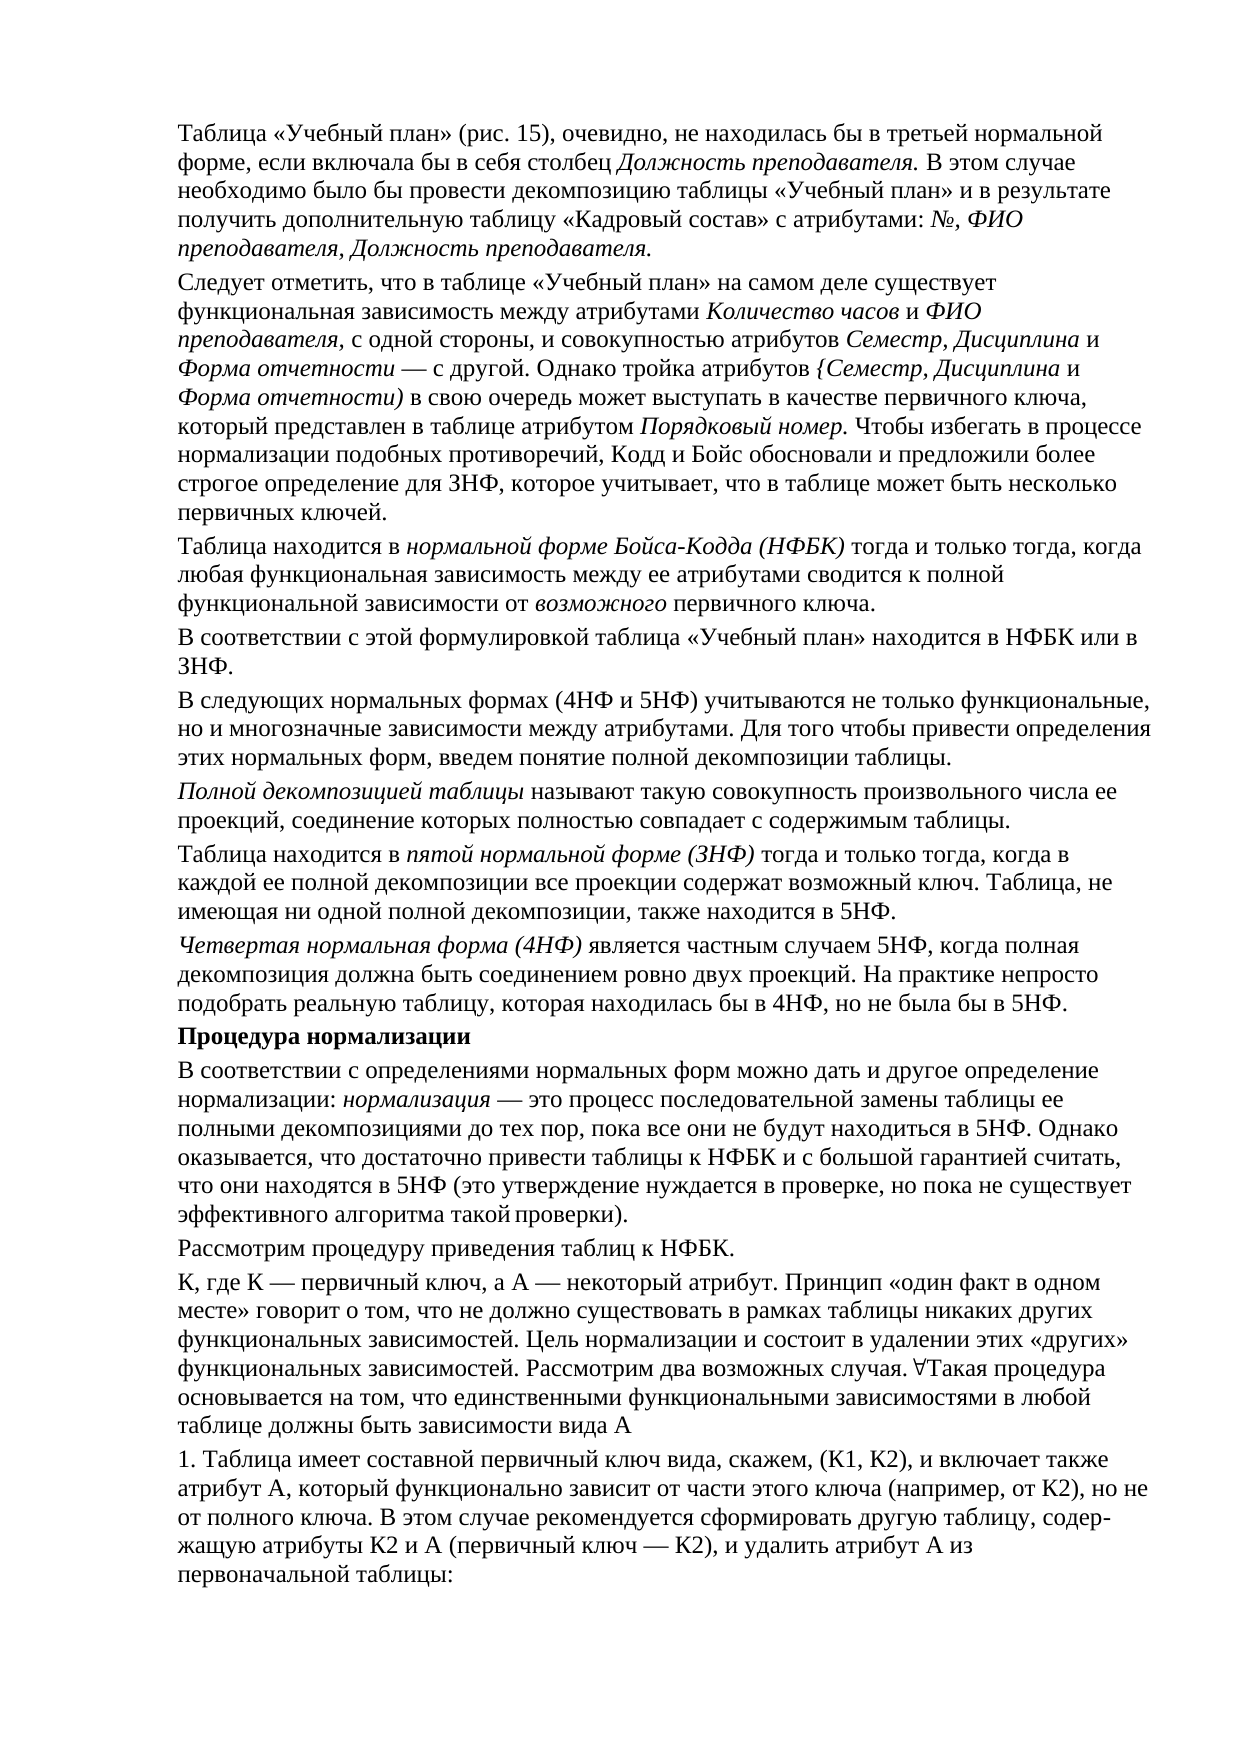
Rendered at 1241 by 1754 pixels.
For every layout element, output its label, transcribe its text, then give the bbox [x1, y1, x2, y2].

text В соответствии с определениями нормальных форм можно дать и другое определение нормализации: нормализация — это процесс последовательной замены таблицы ее полными декомпозициями до тех пор, пока все они не будут находиться в 5НФ. Однако оказывается, что достаточно привести таблицы к НФБК и с большой гарантией считать, что они находятся в 5НФ (это утверждение нуждается в проверке, но пока не существует эффективного алгоритма такой проверки). [177, 1055, 1152, 1228]
text К, где К — первичный ключ, а А — некоторый атрибут. Принцип «один факт в одном месте» говорит о том, что не должно существовать в рамках таблицы никаких других функциональных зависимостей. Цель нормализации и состоит в удалении этих «других» функциональных зависимостей. Рассмотрим два возможных случая.Такая процедура основывается на том, что единственными функциональными зависимостями в любой таблице должны быть зависимости вида А [177, 1267, 1152, 1439]
text Таблица находится в нормальной форме Бойса-Кодда (НФБК) тогда и только тогда, когда любая функциональная зависимость между ее атрибутами сводится к полной функциональной зависимости от возможного первичного ключа. [177, 531, 1152, 617]
text Полной декомпозицией таблицы называют такую совокупность произвольного числа ее проекций, соединение которых полностью совпадает с содержимым таблицы. [177, 776, 1152, 834]
text Процедура нормализации [177, 1021, 1152, 1050]
text В соответствии с этой формулировкой таблица «Учебный план» находится в НФБК или в ЗНФ. [177, 622, 1152, 680]
text Рассмотрим процедуру приведения таблиц к НФБК. [177, 1233, 1152, 1262]
text Следует отметить, что в таблице «Учебный план» на самом деле существует функциональная зависимость между атрибутами Количество часов и ФИО преподавателя, с одной стороны, и совокупностью атрибутов Семестр, Дисциплина и Форма отчетности — с другой. Однако тройка атрибутов {Семестр, Дисциплина и Форма отчетности) в свою очередь может выступать в качестве первичного ключа, который представлен в таблице атрибутом Порядковый номер. Чтобы избегать в процессе нормализации подобных противоречий, Кодд и Бойс обосновали и предложили более строгое определение для ЗНФ, которое учитывает, что в таблице может быть несколько первичных ключей. [177, 267, 1152, 526]
text Четвертая нормальная форма (4НФ) является частным случаем 5НФ, когда полная декомпозиция должна быть соединением ровно двух проекций. На практике непросто подобрать реальную таблицу, которая находилась бы в 4НФ, но не была бы в 5НФ. [177, 930, 1152, 1016]
text Таблица находится в пятой нормальной форме (ЗНФ) тогда и только тогда, когда в каждой ее полной декомпозиции все проекции содержат возможный ключ. Таблица, не имеющая ни одной полной декомпозиции, также находится в 5НФ. [177, 839, 1152, 925]
text Таблица «Учебный план» (рис. 15), очевидно, не находилась бы в третьей нормальной форме, если включала бы в себя столбец Должность преподавателя. В этом случае необходимо было бы провести декомпозицию таблицы «Учебный план» и в результате получить дополнительную таблицу «Кадровый состав» с атрибутами: №, ФИО преподавателя, Должность преподавателя. [177, 118, 1152, 262]
text В следующих нормальных формах (4НФ и 5НФ) учитываются не только функциональные, но и многозначные зависимости между атрибутами. Для того чтобы привести определения этих нормальных форм, введем понятие полной декомпозиции таблицы. [177, 685, 1152, 771]
text 1. Таблица имеет составной первичный ключ вида, скажем, (К1, К2), и включает также атрибут А, который функционально зависит от части этого ключа (например, от К2), но не от полного ключа. В этом случае рекомендуется сформировать другую таблицу, содержащую атрибуты К2 и А (первичный ключ — К2), и удалить атрибут А из первоначальной таблицы: [177, 1444, 1152, 1588]
